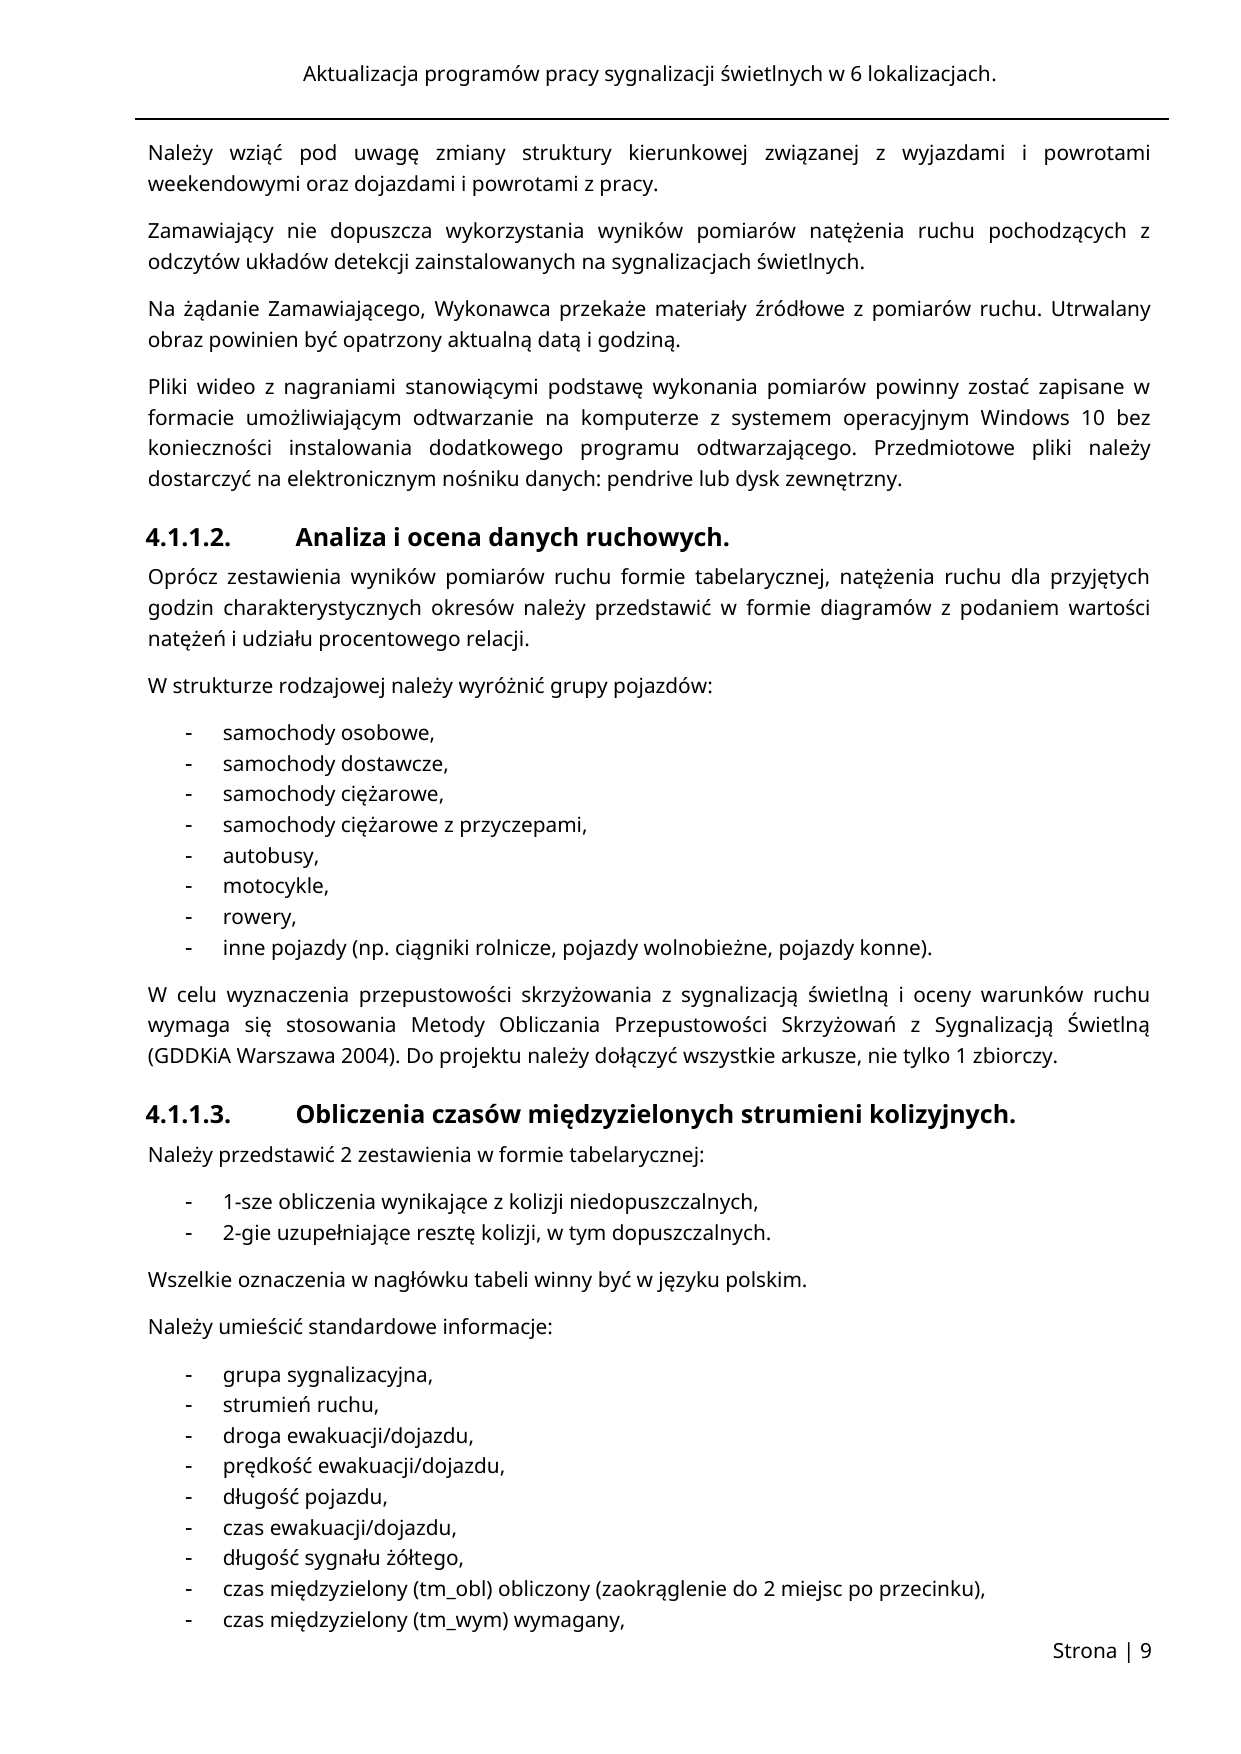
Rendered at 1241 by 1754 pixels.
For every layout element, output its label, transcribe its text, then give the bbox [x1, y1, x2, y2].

list czas międzyzielony (tm_obl) obliczony (zaokrąglenie do 2 miejsc po przecinku), [185, 1574, 1152, 1602]
list droga ewakuacji/dojazdu, [185, 1421, 1152, 1449]
list samochody dostawcze, [185, 749, 1152, 777]
text W celu wyznaczenia przepustowości skrzyżowania z sygnalizacją świetlną i oceny warunków ruchu wymaga się stosowania Metody Obliczania Przepustowości Skrzyżowań z Sygnalizacją Świetlną (GDDKiA Warszawa 2004). Do projektu należy dołączyć wszystkie arkusze, nie tylko 1 zbiorczy. [148, 980, 1152, 1070]
text W strukturze rodzajowej należy wyróżnić grupy pojazdów: [148, 671, 1152, 699]
list autobusy, [185, 841, 1152, 869]
text Należy wziąć pod uwagę zmiany struktury kierunkowej związanej z wyjazdami i powrotami weekendowymi oraz dojazdami i powrotami z pracy. [148, 138, 1152, 197]
list samochody ciężarowe, [185, 779, 1152, 808]
subtitle Obliczenia czasów międzyzielonych strumieni kolizyjnych. [145, 1097, 1152, 1131]
subtitle Analiza i ocena danych ruchowych. [145, 519, 1152, 553]
list długość pojazdu, [185, 1482, 1152, 1511]
text Należy umieścić standardowe informacje: [148, 1312, 1152, 1341]
list samochody ciężarowe z przyczepami, [185, 810, 1152, 839]
list grupa sygnalizacyjna, [185, 1360, 1152, 1388]
list prędkość ewakuacji/dojazdu, [185, 1452, 1152, 1480]
text Zamawiający nie dopuszcza wykorzystania wyników pomiarów natężenia ruchu pochodzących z odczytów układów detekcji zainstalowanych na sygnalizacjach świetlnych. [148, 216, 1152, 275]
list strumień ruchu, [185, 1390, 1152, 1419]
text Na żądanie Zamawiającego, Wykonawca przekaże materiały źródłowe z pomiarów ruchu. Utrwalany obraz powinien być opatrzony aktualną datą i godziną. [148, 294, 1152, 353]
text Pliki wideo z nagraniami stanowiącymi podstawę wykonania pomiarów powinny zostać zapisane w formacie umożliwiającym odtwarzanie na komputerze z systemem operacyjnym Windows 10 bez konieczności instalowania dodatkowego programu odtwarzającego. Przedmiotowe pliki należy dostarczyć na elektronicznym nośniku danych: pendrive lub dysk zewnętrzny. [148, 372, 1152, 492]
list rowery, [185, 902, 1152, 931]
list czas ewakuacji/dojazdu, [185, 1513, 1152, 1541]
list długość sygnału żółtego, [185, 1543, 1152, 1572]
list inne pojazdy (np. ciągniki rolnicze, pojazdy wolnobieżne, pojazdy konne). [185, 933, 1152, 961]
list 2-gie uzupełniające resztę kolizji, w tym dopuszczalnych. [185, 1218, 1152, 1246]
list samochody osobowe, [185, 718, 1152, 747]
list 1-sze obliczenia wynikające z kolizji niedopuszczalnych, [185, 1187, 1152, 1216]
text Oprócz zestawienia wyników pomiarów ruchu formie tabelarycznej, natężenia ruchu dla przyjętych godzin charakterystycznych okresów należy przedstawić w formie diagramów z podaniem wartości natężeń i udziału procentowego relacji. [148, 562, 1152, 652]
text Wszelkie oznaczenia w nagłówku tabeli winny być w języku polskim. [148, 1265, 1152, 1293]
text Należy przedstawić 2 zestawienia w formie tabelarycznej: [148, 1140, 1152, 1168]
list motocykle, [185, 871, 1152, 900]
list czas międzyzielony (tm_wym) wymagany, [185, 1605, 1152, 1633]
